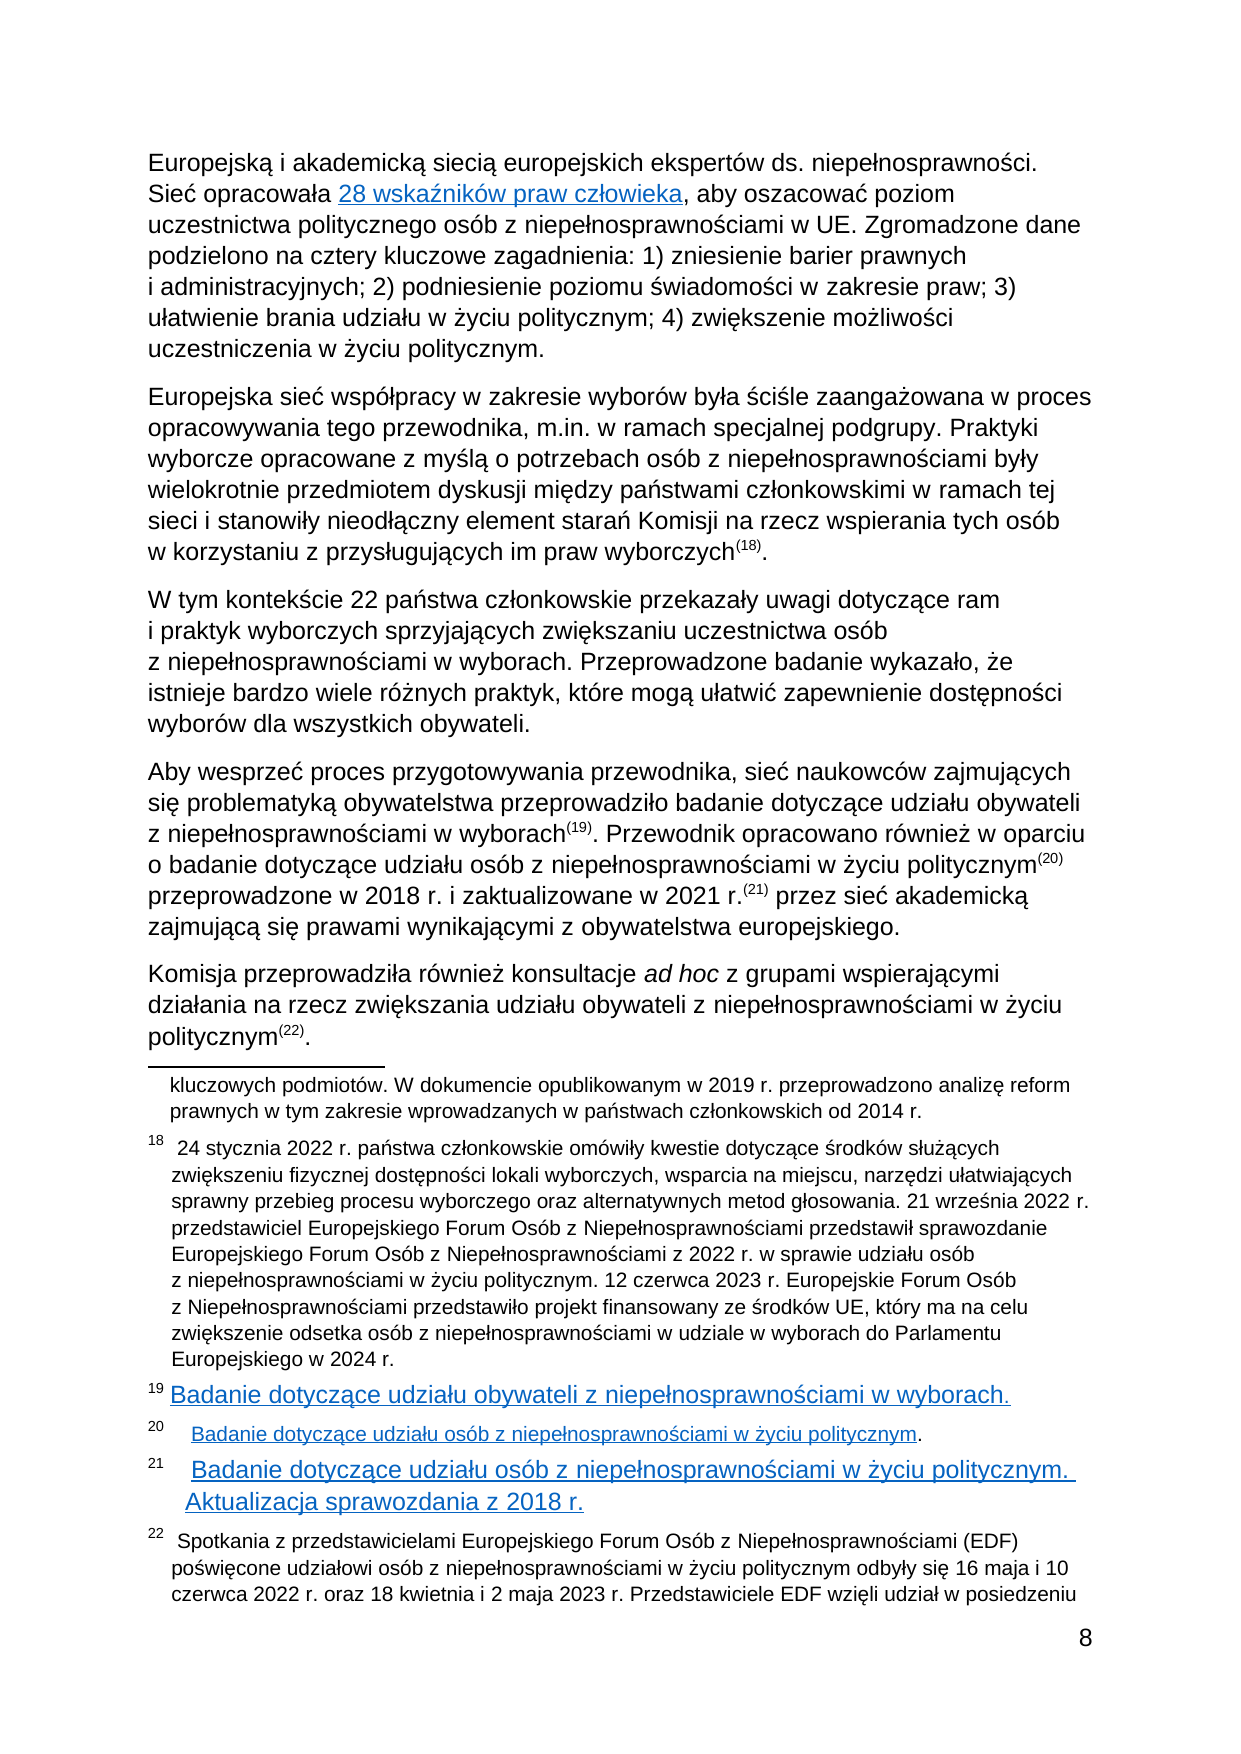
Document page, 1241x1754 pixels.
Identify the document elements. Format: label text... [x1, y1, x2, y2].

text Przy przygotowywaniu wspomnianego poradnika wykorzystano wyniki działań Agencji Praw Podstawowych() prowadzonych w ścisłej współpracy z Komisją Europejską i akademicką siecią europejskich ekspertów ds. niepełnosprawności. Sieć opracowała 28 wskaźników praw człowieka, aby oszacować poziom uczestnictwa politycznego osób z niepełnosprawnościami w UE. Zgromadzone dane podzielono na cztery kluczowe zagadnienia: 1) zniesienie barier prawnych i administracyjnych; 2) podniesienie poziomu świadomości w zakresie praw; 3) ułatwienie brania udziału w życiu politycznym; 4) zwiększenie możliwości uczestniczenia w życiu politycznym. [148, 148, 1092, 363]
text Aby wesprzeć proces przygotowywania przewodnika, sieć naukowców zajmujących się problematyką obywatelstwa przeprowadziło badanie dotyczące udziału obywateli z niepełnosprawnościami w wyborach(). Przewodnik opracowano również w oparciu o badanie dotyczące udziału osób z niepełnosprawnościami w życiu politycznym() przeprowadzone w 2018 r. i zaktualizowane w 2021 r.() przez sieć akademicką zajmującą się prawami wynikającymi z obywatelstwa europejskiego. [148, 756, 1092, 940]
text Komisja przeprowadziła również konsultacje ad hoc z grupami wspierającymi działania na rzecz zwiększania udziału obywateli z niepełnosprawnościami w życiu politycznym(). [148, 959, 1092, 1050]
text Europejska sieć współpracy w zakresie wyborów była ściśle zaangażowana w proces opracowywania tego przewodnika, m.in. w ramach specjalnej podgrupy. Praktyki wyborcze opracowane z myślą o potrzebach osób z niepełnosprawnościami były wielokrotnie przedmiotem dyskusji między państwami członkowskimi w ramach tej sieci i stanowiły nieodłączny element starań Komisji na rzecz wspierania tych osób w korzystaniu z przysługujących im praw wyborczych(). [148, 382, 1092, 566]
text W tym kontekście 22 państwa członkowskie przekazały uwagi dotyczące ram i praktyk wyborczych sprzyjających zwiększaniu uczestnictwa osób z niepełnosprawnościami w wyborach. Przeprowadzone badanie wykazało, że istnieje bardzo wiele różnych praktyk, które mogą ułatwić zapewnienie dostępności wyborów dla wszystkich obywateli. [148, 584, 1092, 737]
